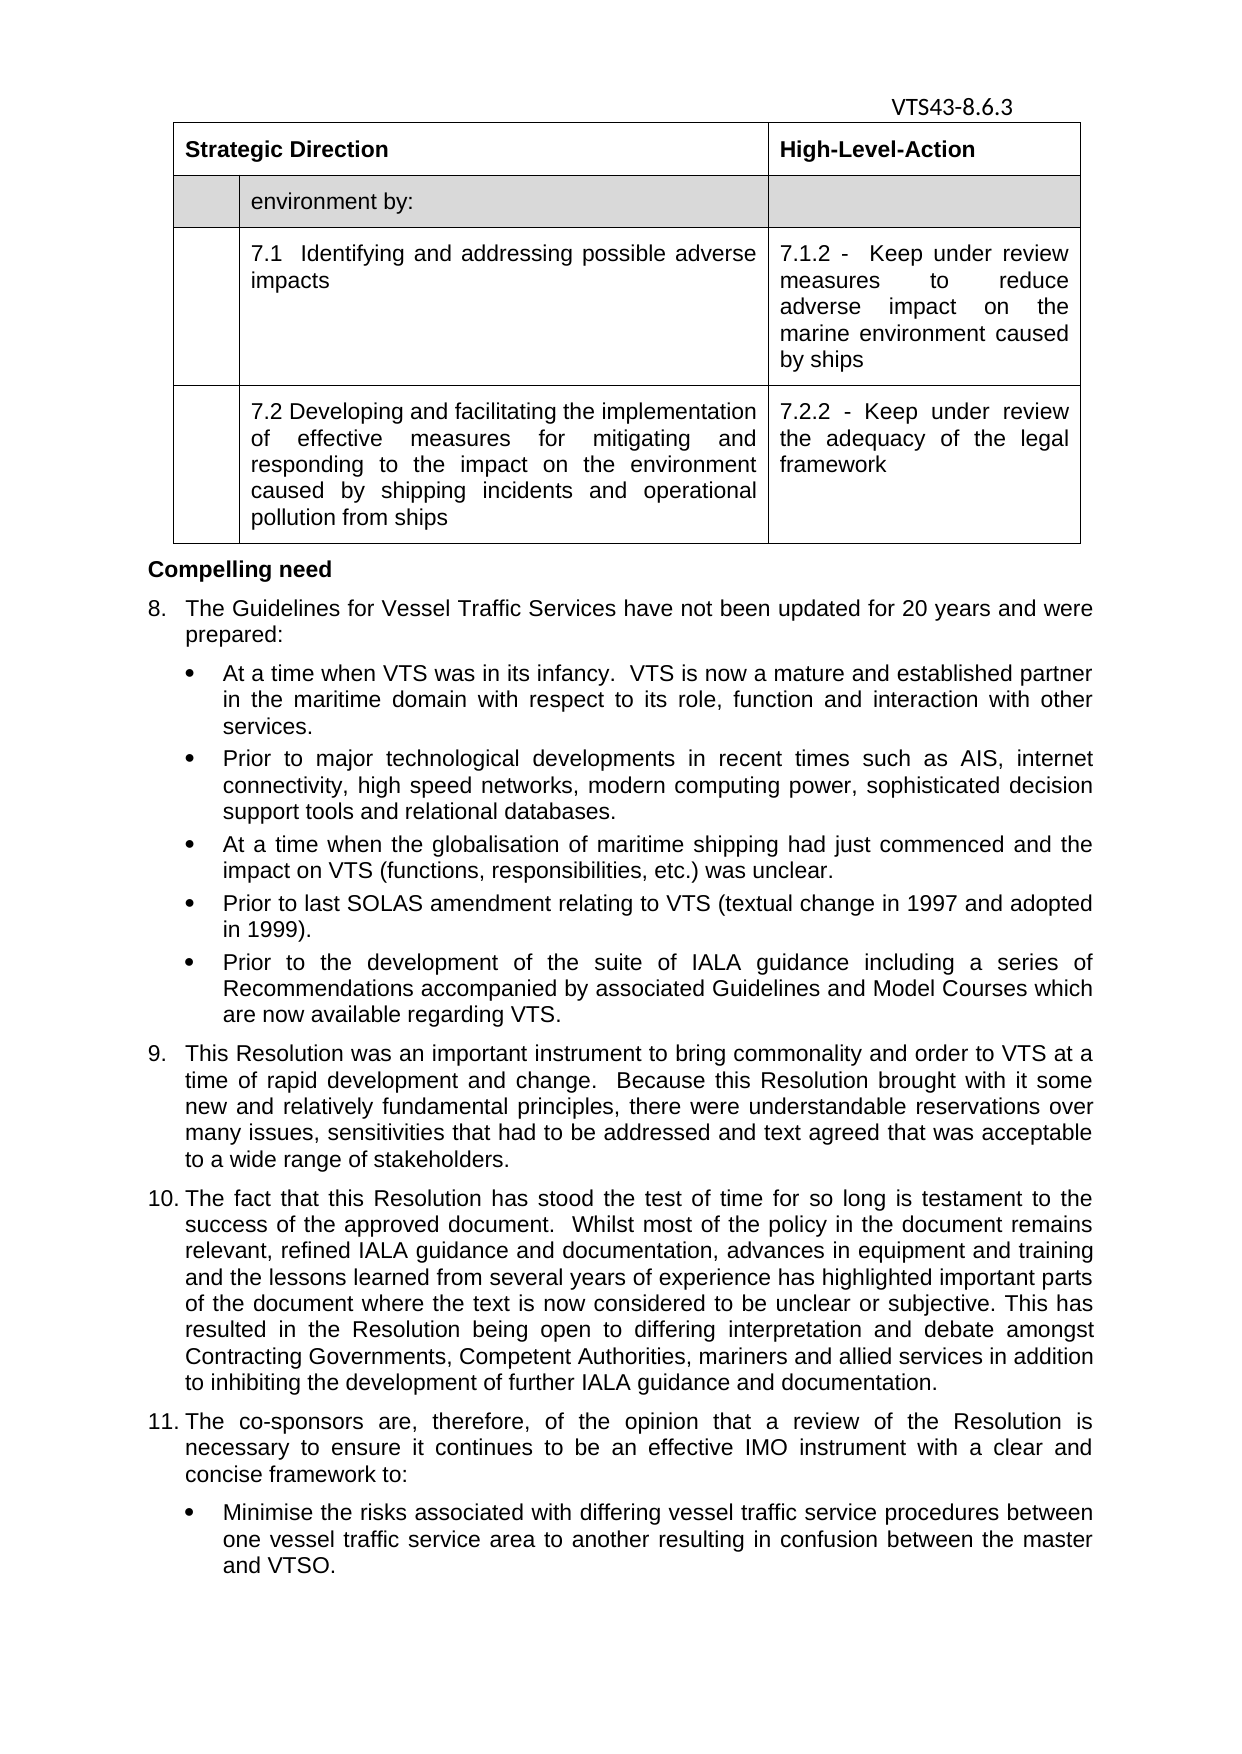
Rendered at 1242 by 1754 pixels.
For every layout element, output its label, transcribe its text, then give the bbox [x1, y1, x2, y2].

table_cell [174, 228, 239, 385]
table_cell [174, 386, 239, 542]
table_cell 7 [174, 176, 239, 227]
list Minimise the risks associated with differing vessel traffic service procedures between one vessel traffic service area to another resulting in confusion between the master and VTSO. [185, 1499, 1094, 1578]
list At a time when VTS was in its infancy. VTS is now a mature and established partner in the maritime domain with respect to its role, function and interaction with other services. [186, 660, 1094, 739]
table_cell 7.1 Identifying and addressing possible adverse impacts [240, 228, 768, 385]
table_cell 7.2 Developing and facilitating the implementation of effective measures for mitigating and responding to the impact on the environment caused by shipping incidents and operational pollution from ships [240, 386, 768, 542]
list Prior to the development of the suite of IALA guidance including a series of Recommendations accompanied by associated Guidelines and Model Courses which are now available regarding VTS. [185, 949, 1094, 1028]
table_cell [240, 176, 768, 227]
table_cell 7.1.2 - Keep under review measures to reduce adverse impact on the marine environment caused by ships [769, 228, 1080, 385]
table_header Strategic Direction [174, 123, 768, 174]
table_cell [769, 176, 1080, 227]
list The fact that this Resolution has stood the test of time for so long is testament to the success of the approved document. Whilst most of the policy in the document remains relevant, refined IALA guidance and documentation, advances in equipment and training and the lessons learned from several years of experience has highlighted important parts of the document where the text is now considered to be unclear or subjective. This has resulted in the Resolution being open to differing interpretation and debate amongst Contracting Governments, Competent Authorities, mariners and allied services in addition to inhibiting the development of further IALA guidance and documentation. [148, 1184, 1094, 1395]
list Prior to last SOLAS amendment relating to VTS (textual change in 1997 and adopted in 1999). [186, 890, 1094, 942]
text Compelling need [148, 556, 1094, 582]
list Prior to major technological developments in recent times such as AIS, internet connectivity, high speed networks, modern computing power, sophisticated decision support tools and relational databases. [186, 745, 1094, 824]
list The co-sponsors are, therefore, of the opinion that a review of the Resolution is necessary to ensure it continues to be an effective IMO instrument with a clear and concise framework to: [148, 1408, 1094, 1487]
list At a time when the globalisation of maritime shipping had just commenced and the impact on VTS (functions, responsibilities, etc.) was unclear. [186, 831, 1094, 883]
list The Guidelines for Vessel Traffic Services have not been updated for 20 years and were prepared: [148, 595, 1094, 648]
table_cell 7.2.2 - Keep under review the adequacy of the legal framework [769, 386, 1080, 542]
list This Resolution was an important instrument to bring commonality and order to VTS at a time of rapid development and change. Because this Resolution brought with it some new and relatively fundamental principles, there were understandable reservations over many issues, sensitivities that had to be addressed and text agreed that was acceptable to a wide range of stakeholders. [148, 1040, 1094, 1172]
table_header High-Level-Action [769, 123, 1080, 174]
